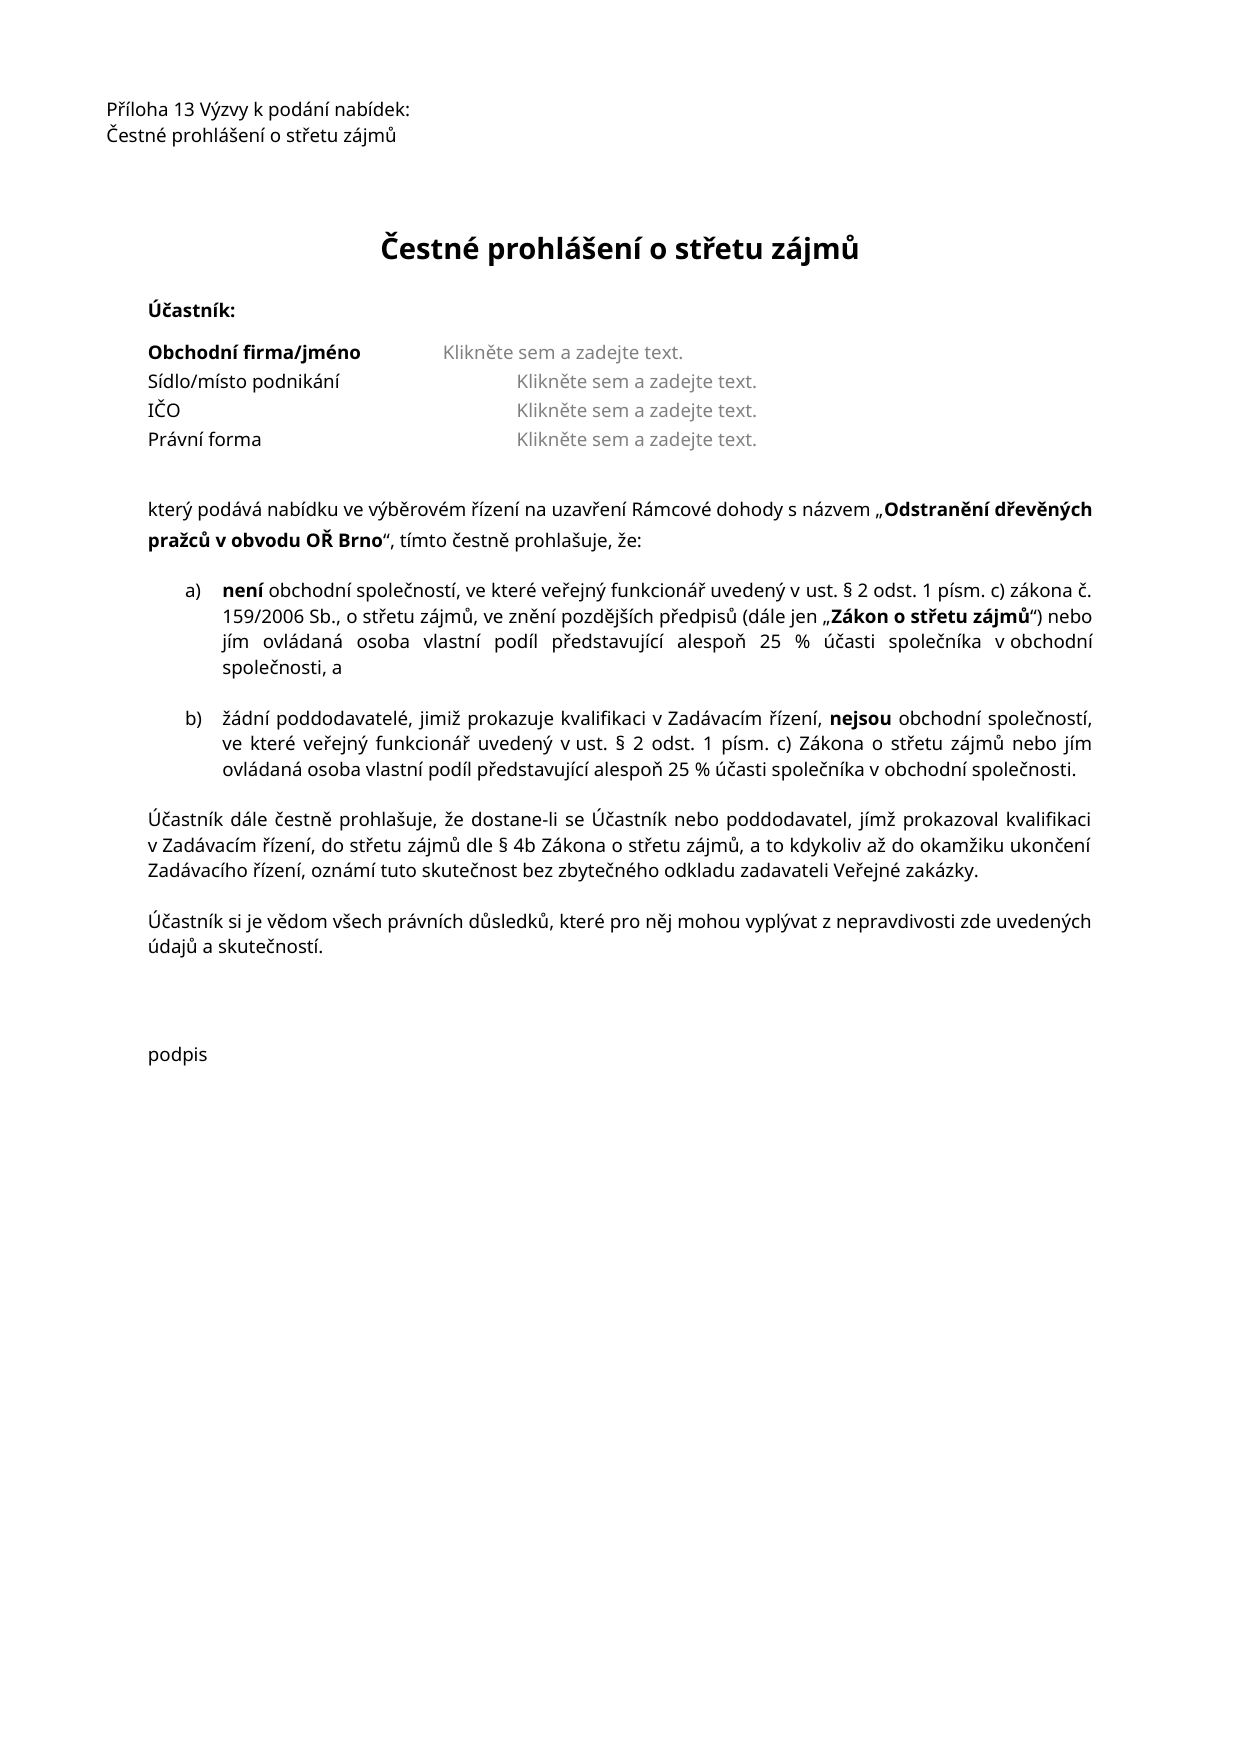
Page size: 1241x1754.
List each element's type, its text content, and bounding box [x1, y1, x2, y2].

text Účastník: [148, 293, 1093, 324]
list není obchodní společností, ve které veřejný funkcionář uvedený v ust. § 2 odst. 1 písm. c) zákona č. 159/2006 Sb., o střetu zájmů, ve znění pozdějších předpisů (dále jen „Zákon o střetu zájmů“) nebo jím ovládaná osoba vlastní podíl představující alespoň 25 % účasti společníka v obchodní společnosti, a [185, 578, 1093, 680]
text IČO [148, 394, 1093, 423]
title Čestné prohlášení o střetu zájmů [148, 228, 1093, 268]
text který podává nabídku ve výběrovém řízení na uzavření Rámcové dohody s názvem „Odstranění dřevěných pražců v obvodu OŘ Brno“, tímto čestně prohlašuje, že: [148, 490, 1093, 553]
text podpis [148, 1041, 1093, 1066]
text Účastník dále čestně prohlašuje, že dostane-li se Účastník nebo poddodavatel, jímž prokazoval kvalifikaci v Zadávacím řízení, do střetu zájmů dle § 4b Zákona o střetu zájmů, a to kdykoliv až do okamžiku ukončení Zadávacího řízení, oznámí tuto skutečnost bez zbytečného odkladu zadavateli Veřejné zakázky. [148, 806, 1093, 883]
text Sídlo/místo podnikání [148, 365, 1093, 394]
text Účastník si je vědom všech právních důsledků, které pro něj mohou vyplývat z nepravdivosti zde uvedených údajů a skutečností. [148, 908, 1093, 959]
text Právní forma [148, 423, 1093, 452]
text Obchodní firma/jméno [148, 336, 1093, 365]
list žádní poddodavatelé, jimiž prokazuje kvalifikaci v Zadávacím řízení, nejsou obchodní společností, ve které veřejný funkcionář uvedený v ust. § 2 odst. 1 písm. c) Zákona o střetu zájmů nebo jím ovládaná osoba vlastní podíl představující alespoň 25 % účasti společníka v obchodní společnosti. [185, 705, 1093, 781]
